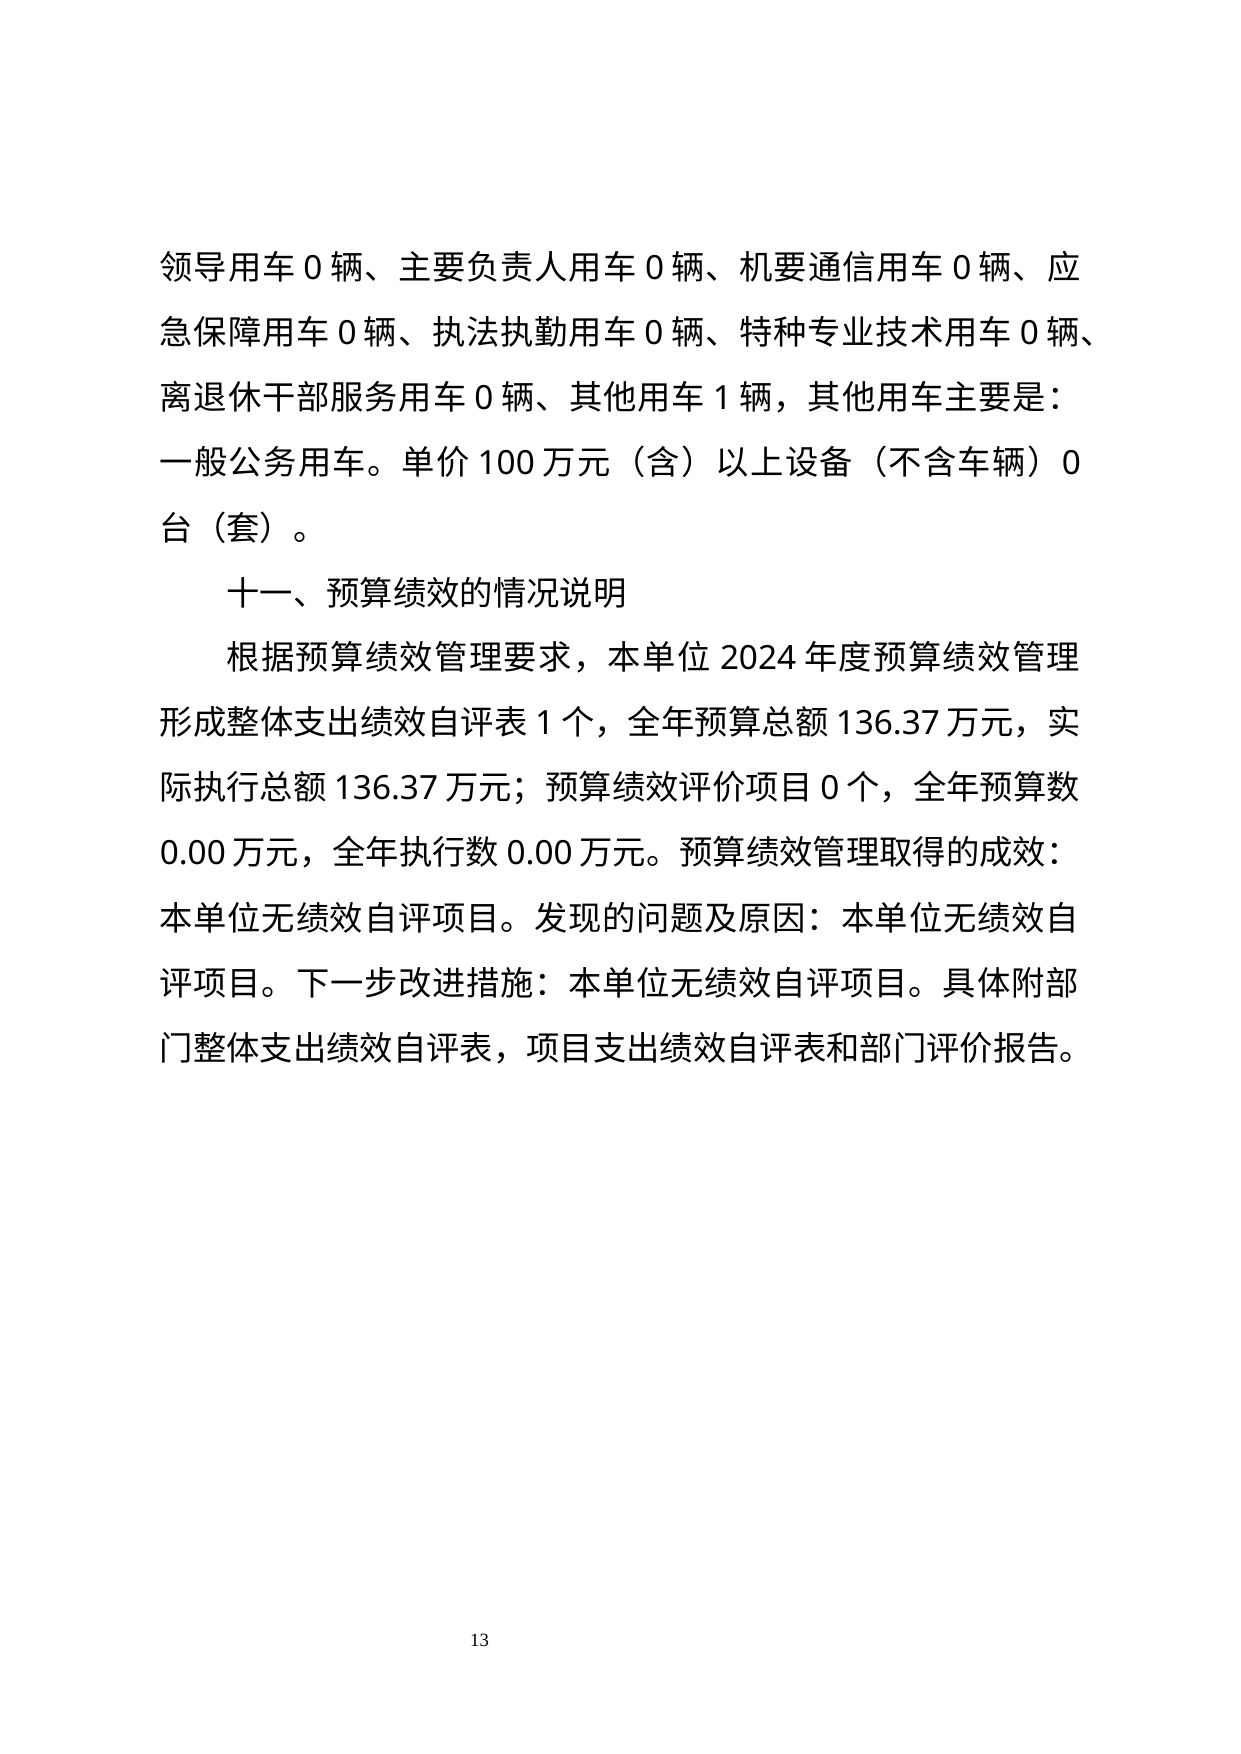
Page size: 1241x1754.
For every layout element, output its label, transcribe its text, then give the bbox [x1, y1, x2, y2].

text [159, 233, 1081, 558]
text 十一、预算绩效的情况说明 [159, 558, 1081, 623]
text 根据预算绩效管理要求，本单位2024年度预算绩效管理形成整体支出绩效自评表1个，全年预算总额136.37万元，实际执行总额136.37万元；预算绩效评价项目0个，全年预算数0.00万元，全年执行数0.00万元。预算绩效管理取得的成效：本单位无绩效自评项目。发现的问题及原因：本单位无绩效自评项目。下一步改进措施：本单位无绩效自评项目。具体附部门整体支出绩效自评表，项目支出绩效自评表和部门评价报告。 [159, 623, 1081, 1078]
